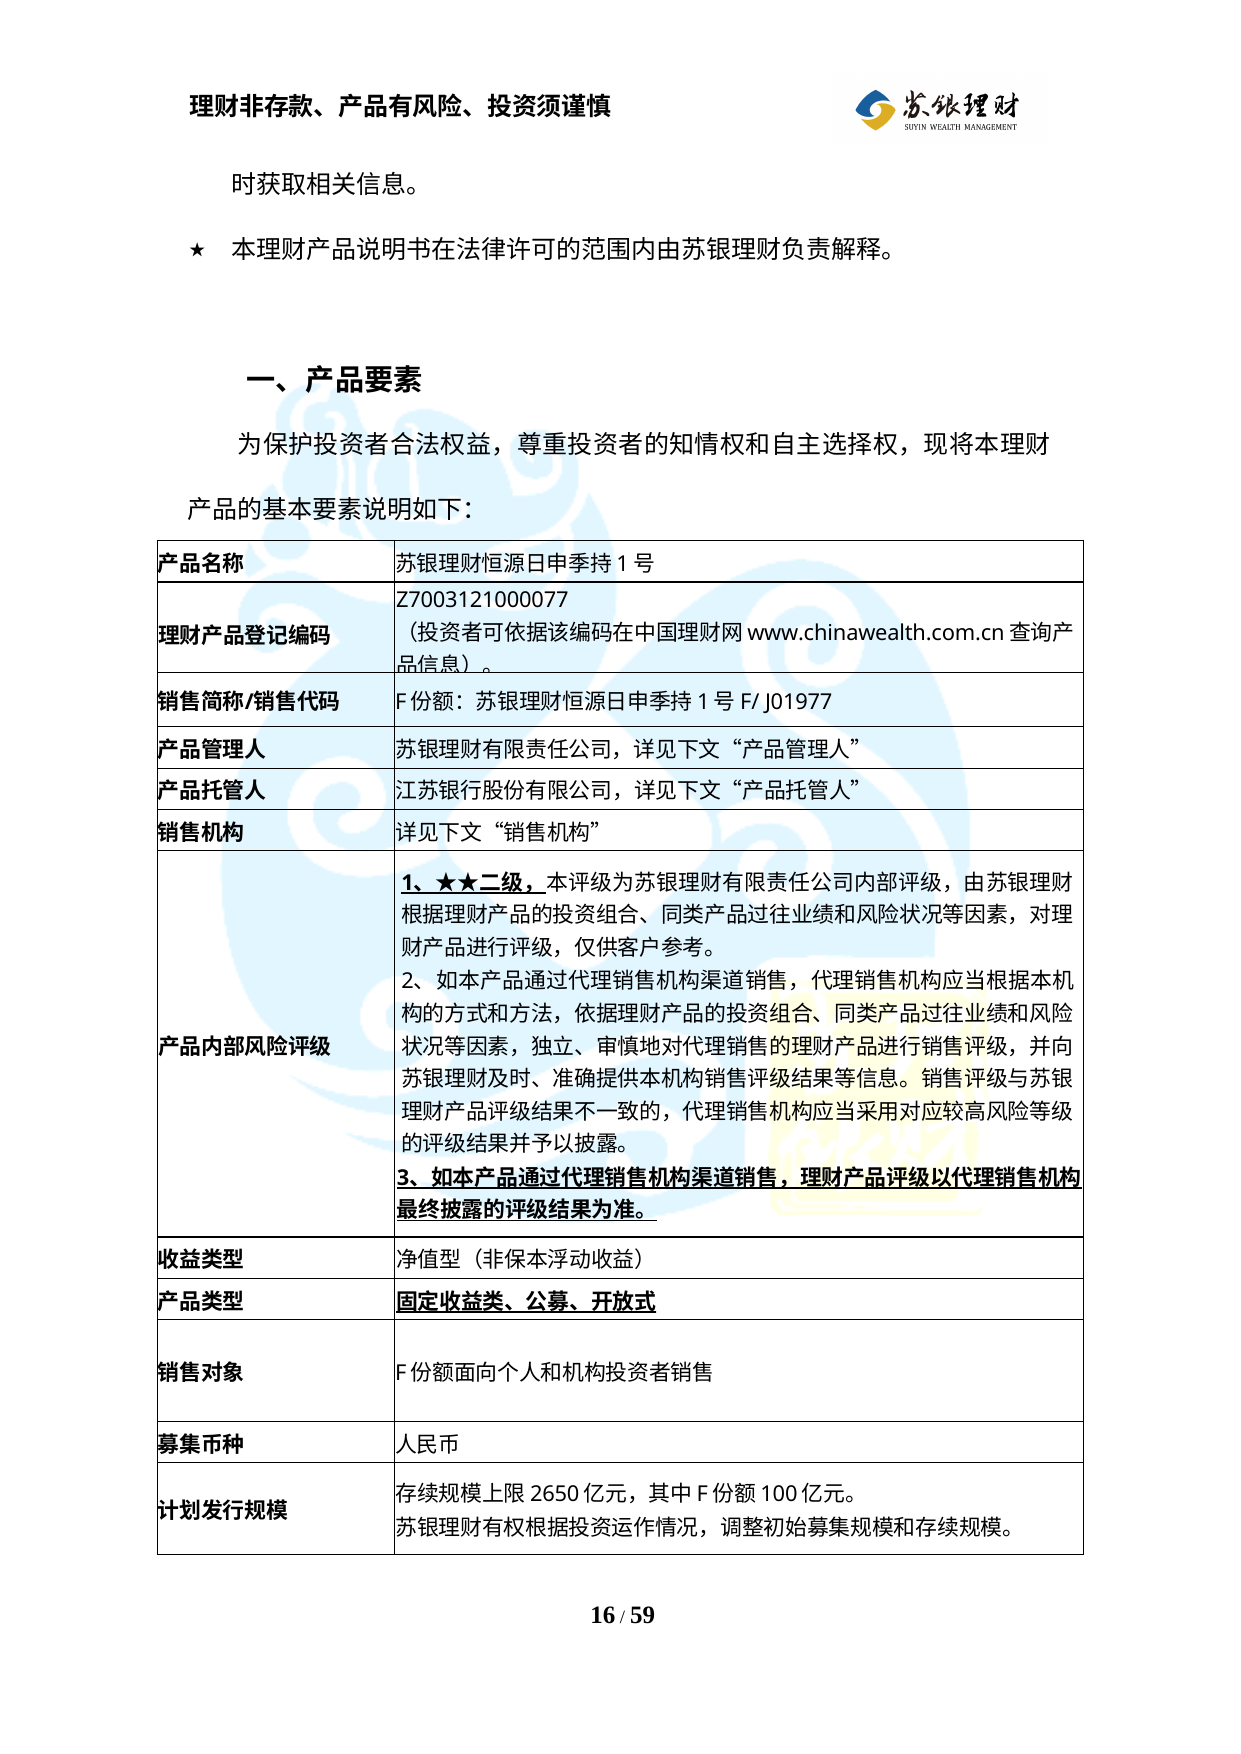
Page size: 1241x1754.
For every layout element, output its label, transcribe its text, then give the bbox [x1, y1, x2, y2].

table_cell 收益类型 [158, 1238, 394, 1278]
table_cell 产品管理人 [158, 727, 394, 767]
table_cell 销售机构 [158, 810, 394, 850]
picture [831, 73, 1049, 143]
table_cell F份额面向个人和机构投资者销售 [395, 1320, 1083, 1421]
table_cell F份额：苏银理财恒源日申季持1号F/ J01977 [395, 673, 1083, 726]
table_cell 销售简称/销售代码 [158, 673, 394, 726]
list 产品要素 [187, 345, 1053, 410]
list 本理财产品说明书在法律许可的范围内由苏银理财负责解释。 [187, 215, 1053, 280]
table_cell 苏银理财有限责任公司，详见下文“产品管理人” [395, 727, 1083, 767]
table_cell 净值型（非保本浮动收益） [395, 1238, 1083, 1278]
table_cell 募集币种 [158, 1422, 394, 1462]
table_cell 人民币 [395, 1422, 1083, 1462]
table_cell 计划发行规模 [158, 1463, 394, 1554]
text 为保护投资者合法权益，尊重投资者的知情权和自主选择权，现将本理财产品的基本要素说明如下： [187, 410, 1053, 540]
table_header 苏银理财恒源日申季持1号 [395, 541, 1083, 581]
table_cell 产品内部风险评级 [158, 851, 394, 1236]
table_cell 产品类型 [158, 1279, 394, 1319]
table_cell 产品托管人 [158, 769, 394, 809]
table_cell 固定收益类、公募、开放式 [395, 1279, 1083, 1319]
table_cell Z7003121000077 （投资者可依据该编码在中国理财网www.chinawealth.com.cn查询产品信息）。 [395, 583, 1083, 672]
table_cell 详见下文“销售机构” [395, 810, 1083, 850]
table_cell 理财产品登记编码 [158, 583, 394, 672]
table_header 产品名称 [158, 541, 394, 581]
list 在购买本理财产品后，投资者应随时关注该理财产品的信息披露情况，及时获取相关信息。 [187, 150, 1053, 215]
table_cell 1、★★二级，本评级为苏银理财有限责任公司内部评级，由苏银理财根据理财产品的投资组合、同类产品过往业绩和风险状况等因素，对理财产品进行评级，仅供客户参考。 2、如本产品通过代理销售机构渠道销售，代理销售机构应当根据本机构的方式和方法，依据理财产品的投资组合、同类产品过往业绩和风险状况等因素，独立、审慎地对代理销售的理财产品进行销售评级，并向苏银理财及时、准确提供本机构销售评级结果等信息。销售评级与苏银理财产品评级结果不一致的，代理销售机构应当采用对应较高风险等级的评级结果并予以披露。 3、如本产品通过代理销售机构渠道销售，理财产品评级以代理销售机构最终披露的评级结果为准。 [395, 851, 1083, 1236]
table_cell 销售对象 [158, 1320, 394, 1421]
table_cell 江苏银行股份有限公司，详见下文“产品托管人” [395, 769, 1083, 809]
table_cell 存续规模上限2650亿元，其中F份额100亿元。 苏银理财有权根据投资运作情况，调整初始募集规模和存续规模。 [395, 1463, 1083, 1554]
